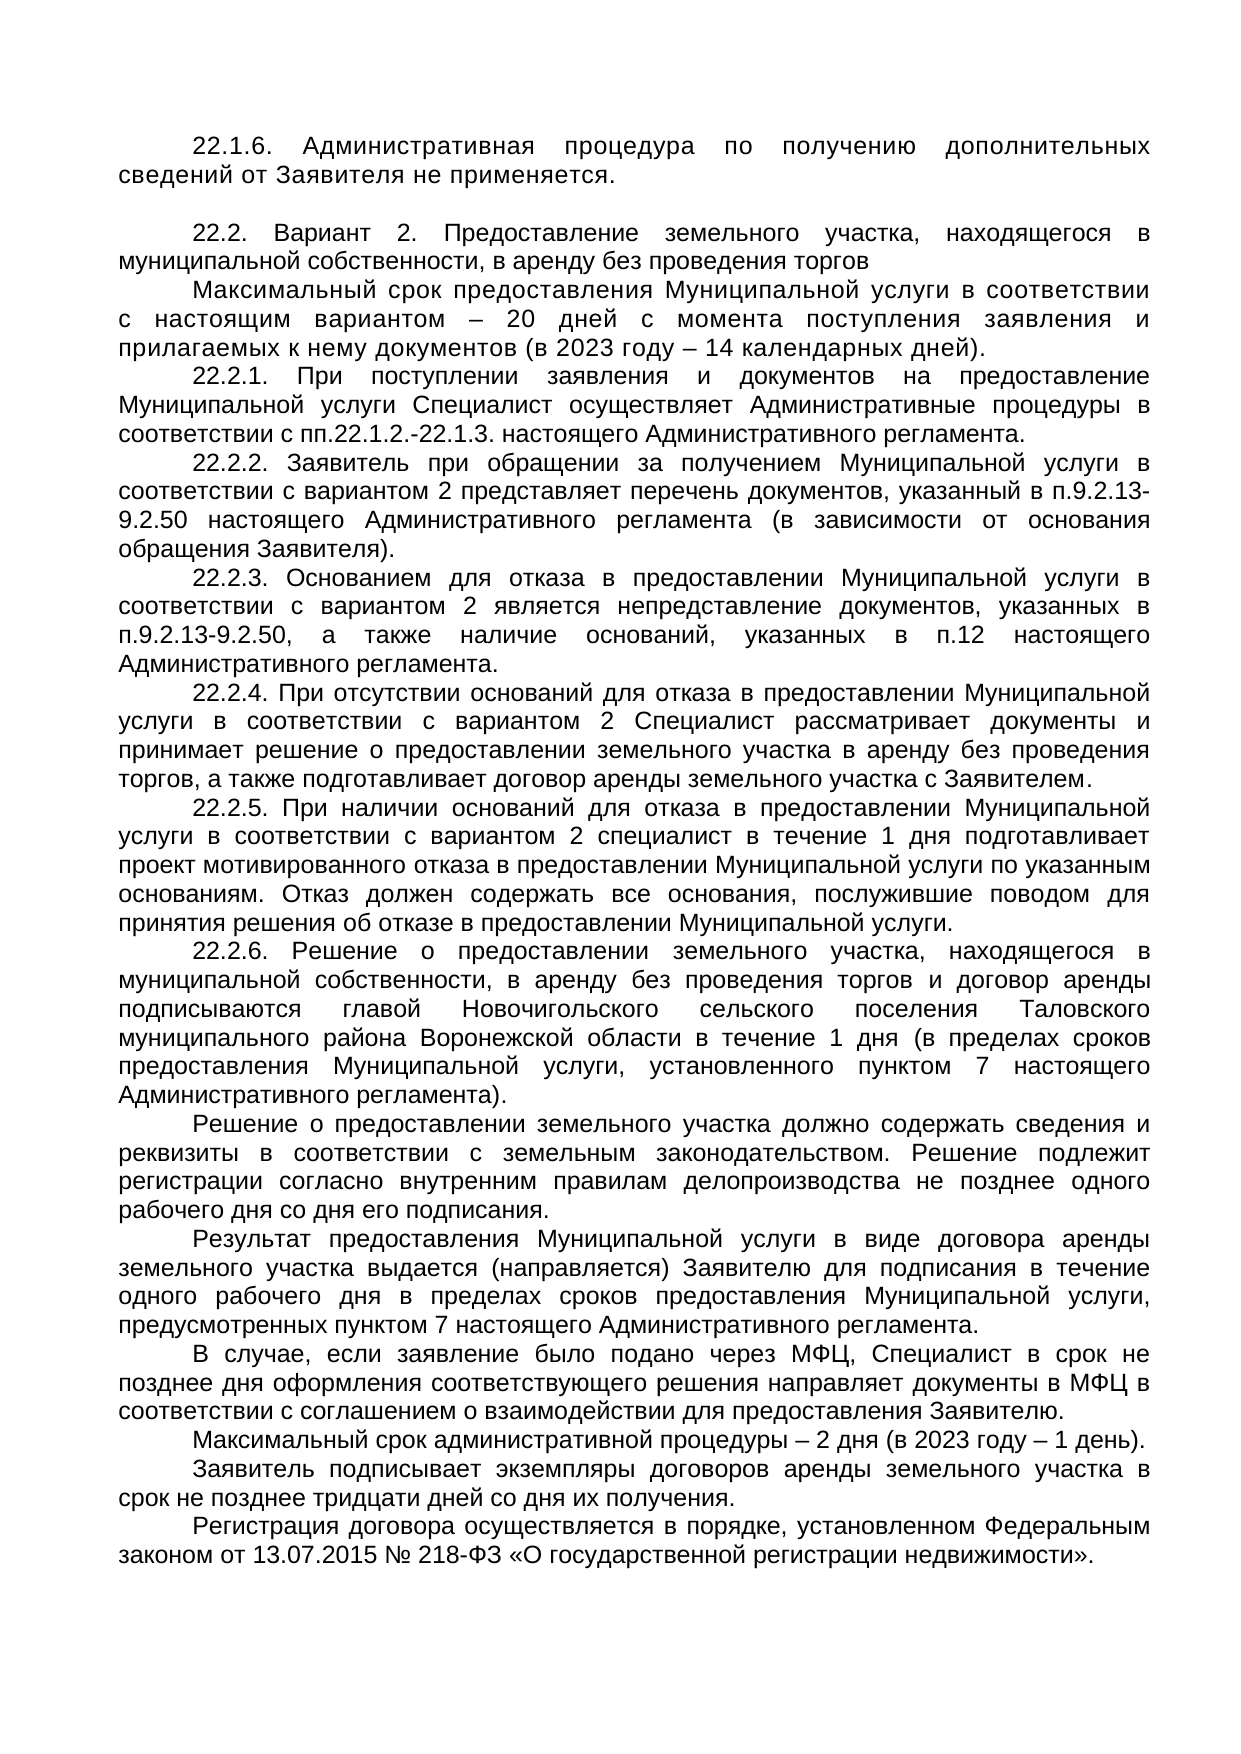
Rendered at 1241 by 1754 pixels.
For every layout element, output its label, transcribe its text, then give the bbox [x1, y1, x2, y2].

text 22.2. Вариант 2. Предоставление земельного участка, находящегося в муниципальной собственности, в аренду без проведения торгов [118, 218, 1152, 275]
text Результат предоставления Муниципальной услуги в виде договора аренды земельного участка выдается (направляется) Заявителю для подписания в течение одного рабочего дня в пределах сроков предоставления Муниципальной услуги, предусмотренных пунктом 7 настоящего Административного регламента. [118, 1224, 1152, 1339]
text Максимальный срок административной процедуры – 2 дня (в 2023 году – 1 день). [118, 1425, 1152, 1454]
text 22.1.6. Административная процедура по получению дополнительных сведений от Заявителя не применяется. [118, 131, 1152, 189]
text В случае, если заявление было подано через МФЦ, Специалист в срок не позднее дня оформления соответствующего решения направляет документы в МФЦ в соответствии с соглашением о взаимодействии для предоставления Заявителю. [118, 1339, 1152, 1425]
text 22.2.3. Основанием для отказа в предоставлении Муниципальной услуги в соответствии с вариантом 2 является непредставление документов, указанных в п.9.2.13-9.2.50, а также наличие оснований, указанных в п.12 настоящего Административного регламента. [118, 563, 1152, 678]
text Регистрация договора осуществляется в порядке, установленном Федеральным законом от 13.07.2015 № 218-ФЗ «О государственной регистрации недвижимости». [118, 1511, 1152, 1569]
text 22.2.2. Заявитель при обращении за получением Муниципальной услуги в соответствии с вариантом 2 представляет перечень документов, указанный в п.9.2.13-9.2.50 настоящего Административного регламента (в зависимости от основания обращения Заявителя). [118, 448, 1152, 563]
text Заявитель подписывает экземпляры договоров аренды земельного участка в срок не позднее тридцати дней со дня их получения. [118, 1454, 1152, 1511]
text 22.2.6. Решение о предоставлении земельного участка, находящегося в муниципальной собственности, в аренду без проведения торгов и договор аренды подписываются главой Новочигольского сельского поселения Таловского муниципального района Воронежской области в течение 1 дня (в пределах сроков предоставления Муниципальной услуги, установленного пунктом 7 настоящего Административного регламента). [118, 936, 1152, 1109]
text 22.2.1. При поступлении заявления и документов на предоставление Муниципальной услуги Специалист осуществляет Административные процедуры в соответствии с пп.22.1.2.-22.1.3. настоящего Административного регламента. [118, 361, 1152, 448]
text 22.2.5. При наличии оснований для отказа в предоставлении Муниципальной услуги в соответствии с вариантом 2 специалист в течение 1 дня подготавливает проект мотивированного отказа в предоставлении Муниципальной услуги по указанным основаниям. Отказ должен содержать все основания, послужившие поводом для принятия решения об отказе в предоставлении Муниципальной услуги. [118, 793, 1152, 936]
text Максимальный срок предоставления Муниципальной услуги в соответствии с настоящим вариантом – 20 дней с момента поступления заявления и прилагаемых к нему документов (в 2023 году – 14 календарных дней). [118, 275, 1152, 361]
text Решение о предоставлении земельного участка должно содержать сведения и реквизиты в соответствии с земельным законодательством. Решение подлежит регистрации согласно внутренним правилам делопроизводства не позднее одного рабочего дня со дня его подписания. [118, 1109, 1152, 1224]
text 22.2.4. При отсутствии оснований для отказа в предоставлении Муниципальной услуги в соответствии с вариантом 2 Специалист рассматривает документы и принимает решение о предоставлении земельного участка в аренду без проведения торгов, а также подготавливает договор аренды земельного участка с Заявителем. [118, 678, 1152, 793]
